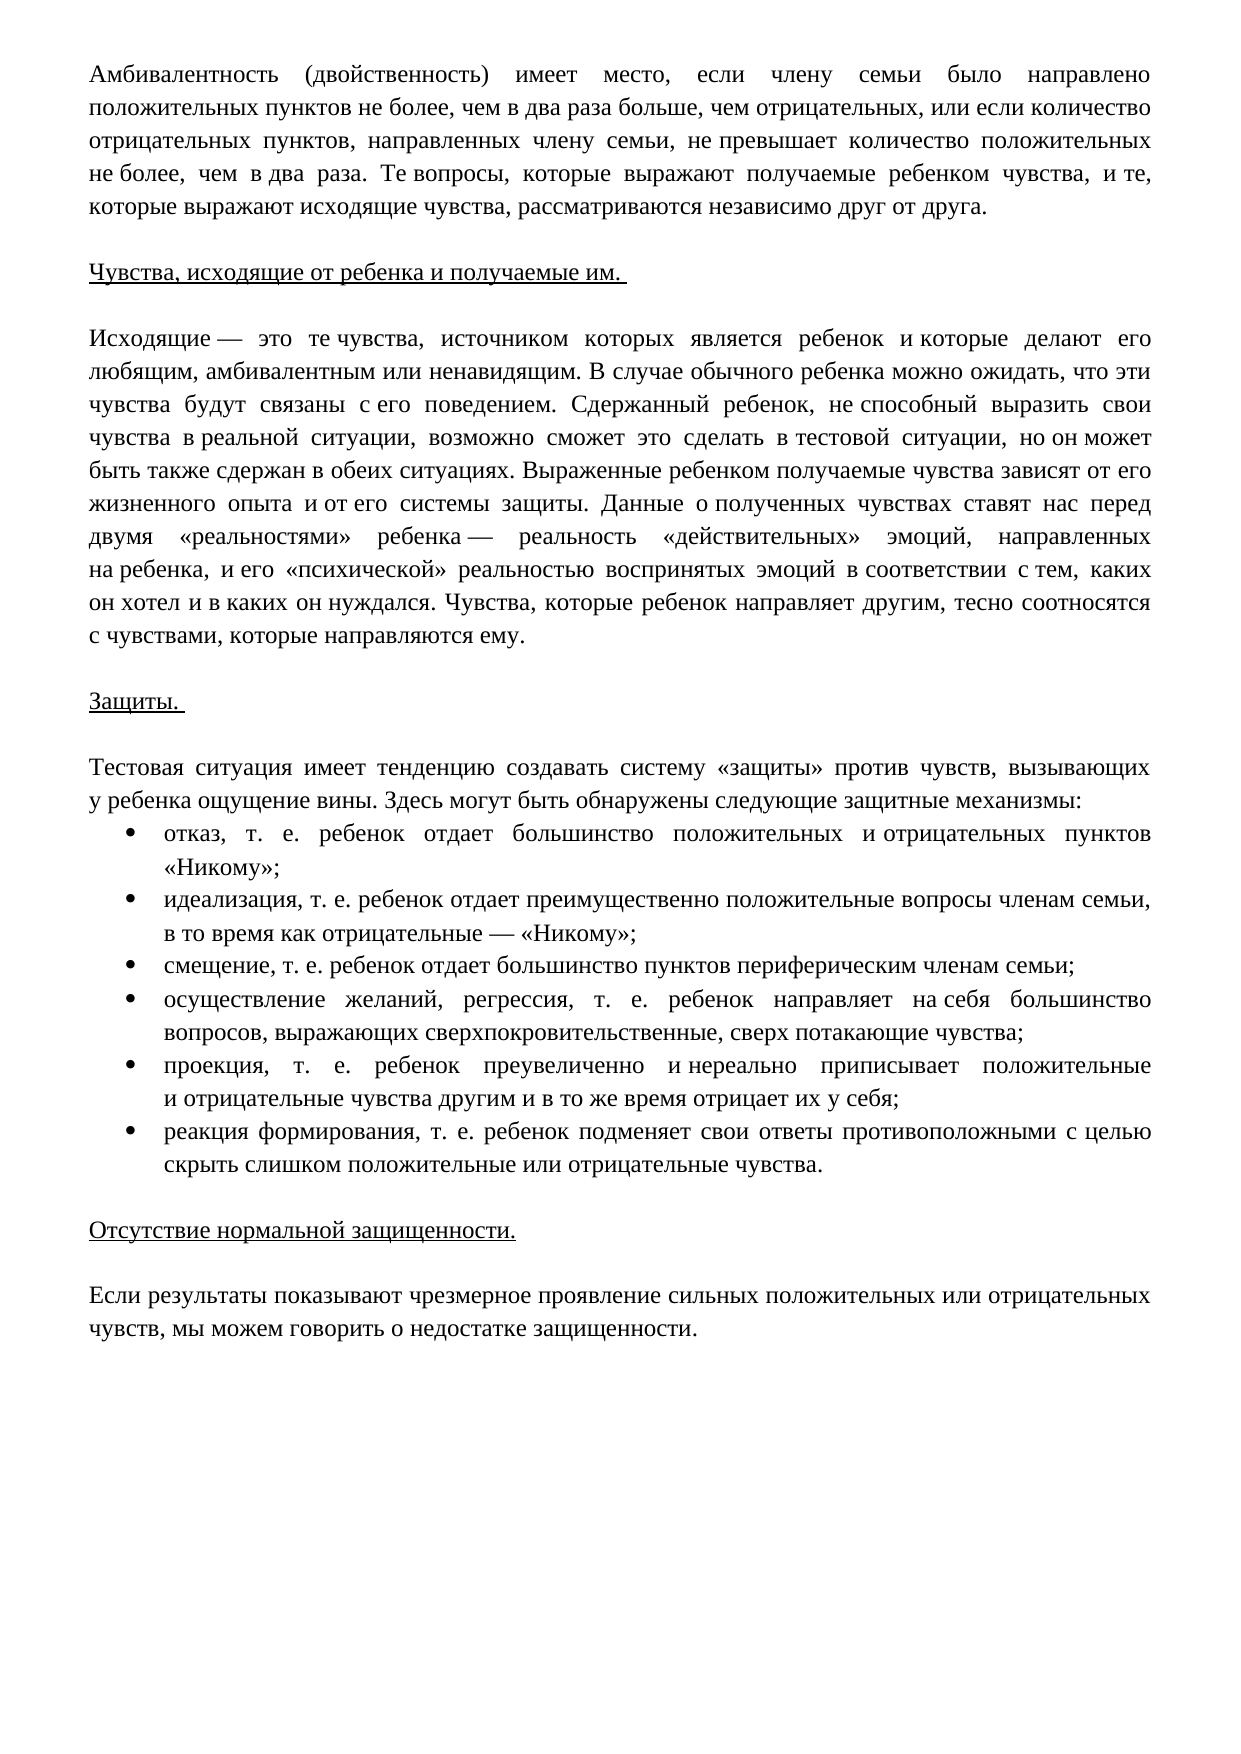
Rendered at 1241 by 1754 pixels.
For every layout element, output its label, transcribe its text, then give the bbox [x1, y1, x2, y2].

text Тестовая ситуация имеет тенденцию создавать систему «защиты» против чувств, вызывающих у ребенка ощущение вины. Здесь могут быть обнаружены следующие защитные механизмы: [89, 752, 1152, 814]
text Если результаты показывают чрезмерное проявление сильных положительных или отрицательных чувств, мы можем говорить о недостатке защищенности. [89, 1280, 1152, 1342]
list отказ, т. е. ребенок отдает большинство положительных и отрицательных пунктов «Никому»; [126, 818, 1152, 880]
list осуществление желаний, регрессия, т. е. ребенок направляет на себя большинство вопросов, выражающих сверхпокровительственные, сверх потакающие чувства; [126, 984, 1152, 1045]
text Отсутствие нормальной защищенности. [89, 1215, 1152, 1243]
list смещение, т. е. ребенок отдает большинство пунктов периферическим членам семьи; [126, 951, 1152, 979]
text Чувства, исходящие от ребенка и получаемые им. [89, 257, 1152, 286]
list проекция, т. е. ребенок преувеличенно и нереально приписывает положительные и отрицательные чувства другим и в то же время отрицает их у себя; [126, 1050, 1152, 1111]
text Исходящие — это те чувства, источником которых является ребенок и которые делают его любящим, амбивалентным или ненавидящим. В случае обычного ребенка можно ожидать, что эти чувства будут связаны с его поведением. Сдержанный ребенок, не способный выразить свои чувства в реальной ситуации, возможно сможет это сделать в тестовой ситуации, но он может быть также сдержан в обеих ситуациях. Выраженные ребенком получаемые чувства зависят от его жизненного опыта и от его системы защиты. Данные о полученных чувствах ставят нас перед двумя «реальностями» ребенка — реальность «действительных» эмоций, направленных на ребенка, и его «психической» реальностью воспринятых эмоций в соответствии с тем, каких он хотел и в каких он нуждался. Чувства, которые ребенок направляет другим, тесно соотносятся с чувствами, которые направляются ему. [89, 323, 1152, 649]
list реакция формирования, т. е. ребенок подменяет свои ответы противоположными с целью скрыть слишком положительные или отрицательные чувства. [126, 1116, 1152, 1177]
text Защиты. [89, 686, 1152, 715]
text Амбивалентность (двойственность) имеет место, если члену семьи было направлено положительных пунктов не более, чем в два раза больше, чем отрицательных, или если количество отрицательных пунктов, направленных члену семьи, не превышает количество положительных не более, чем в два раза. Те вопросы, которые выражают получаемые ребенком чувства, и те, которые выражают исходящие чувства, рассматриваются независимо друг от друга. [89, 59, 1152, 220]
list идеализация, т. е. ребенок отдает преимущественно положительные вопросы членам семьи, в то время как отрицательные — «Никому»; [126, 884, 1152, 946]
